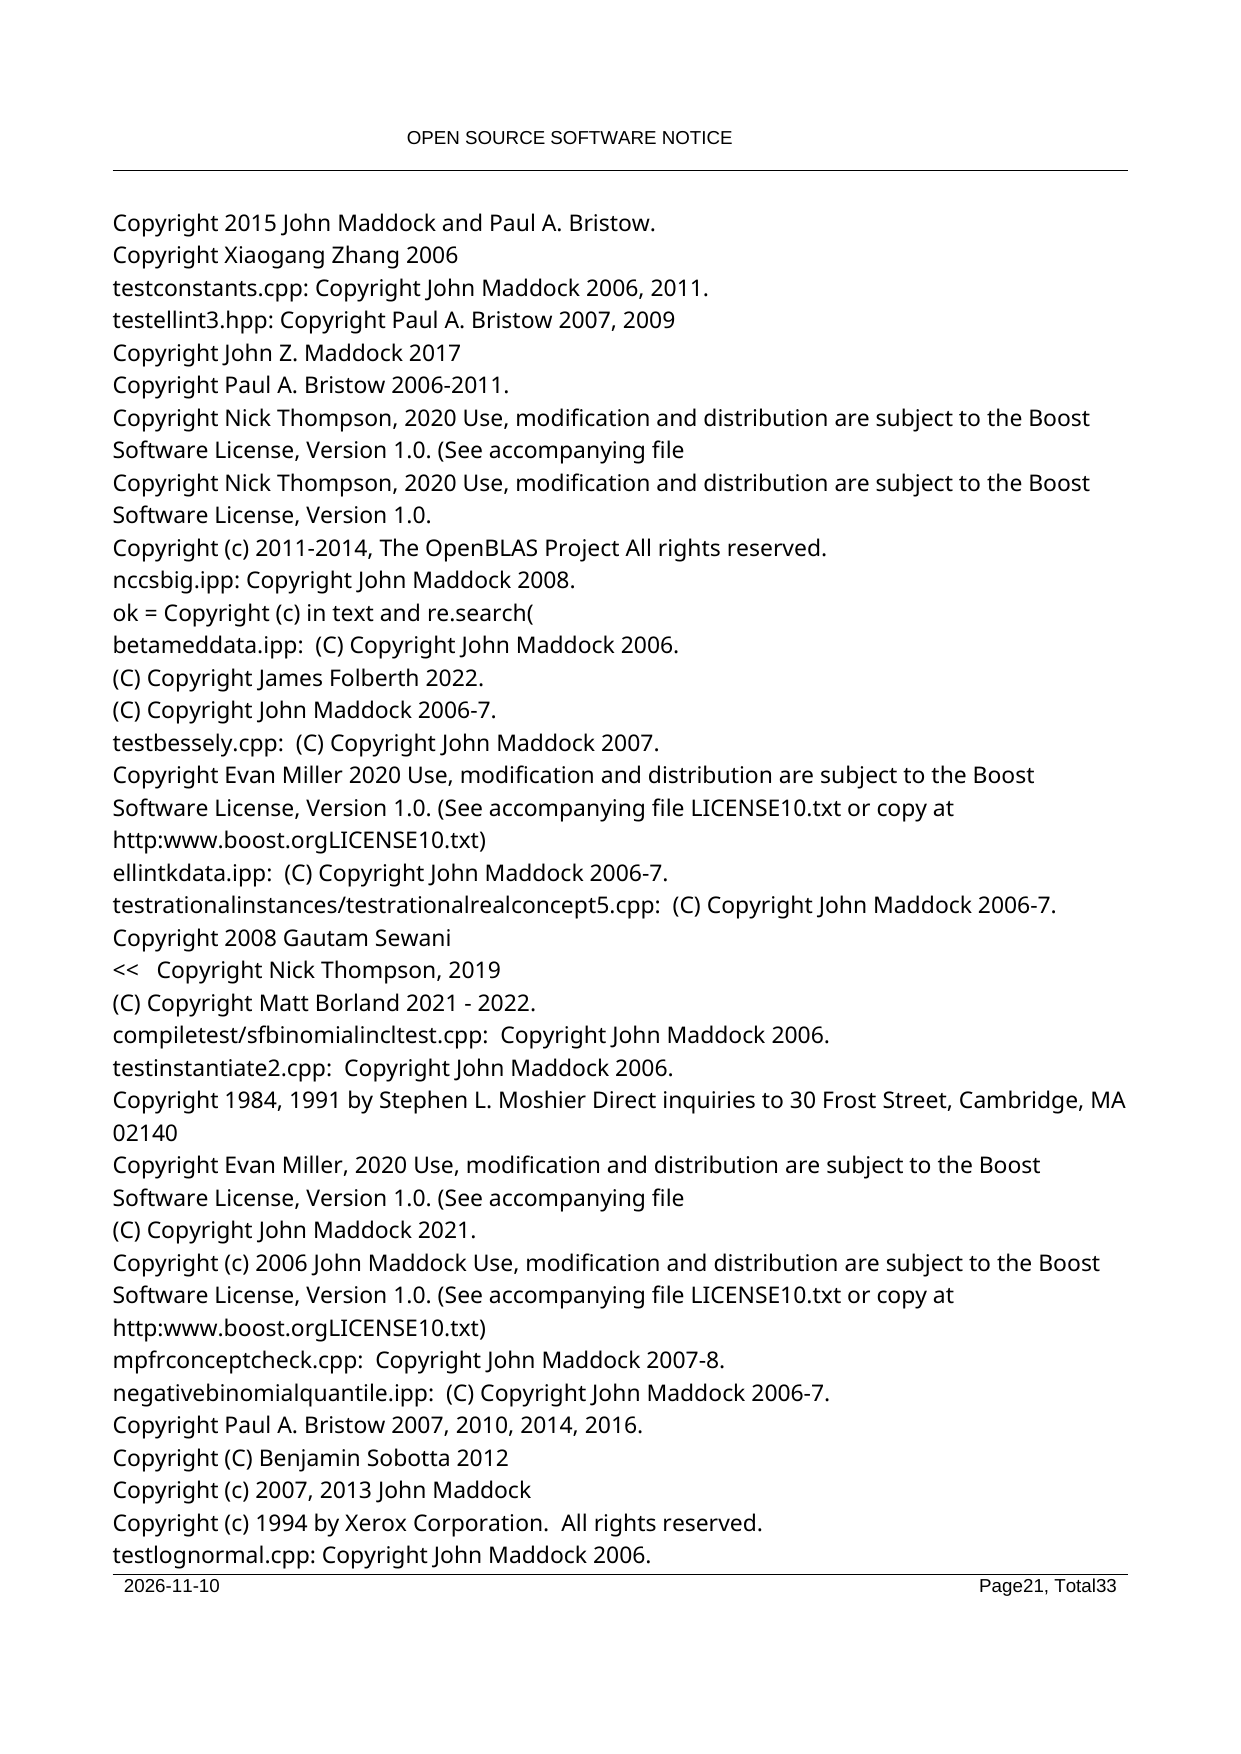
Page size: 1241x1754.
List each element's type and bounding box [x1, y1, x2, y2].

text [112, 206, 1128, 1571]
